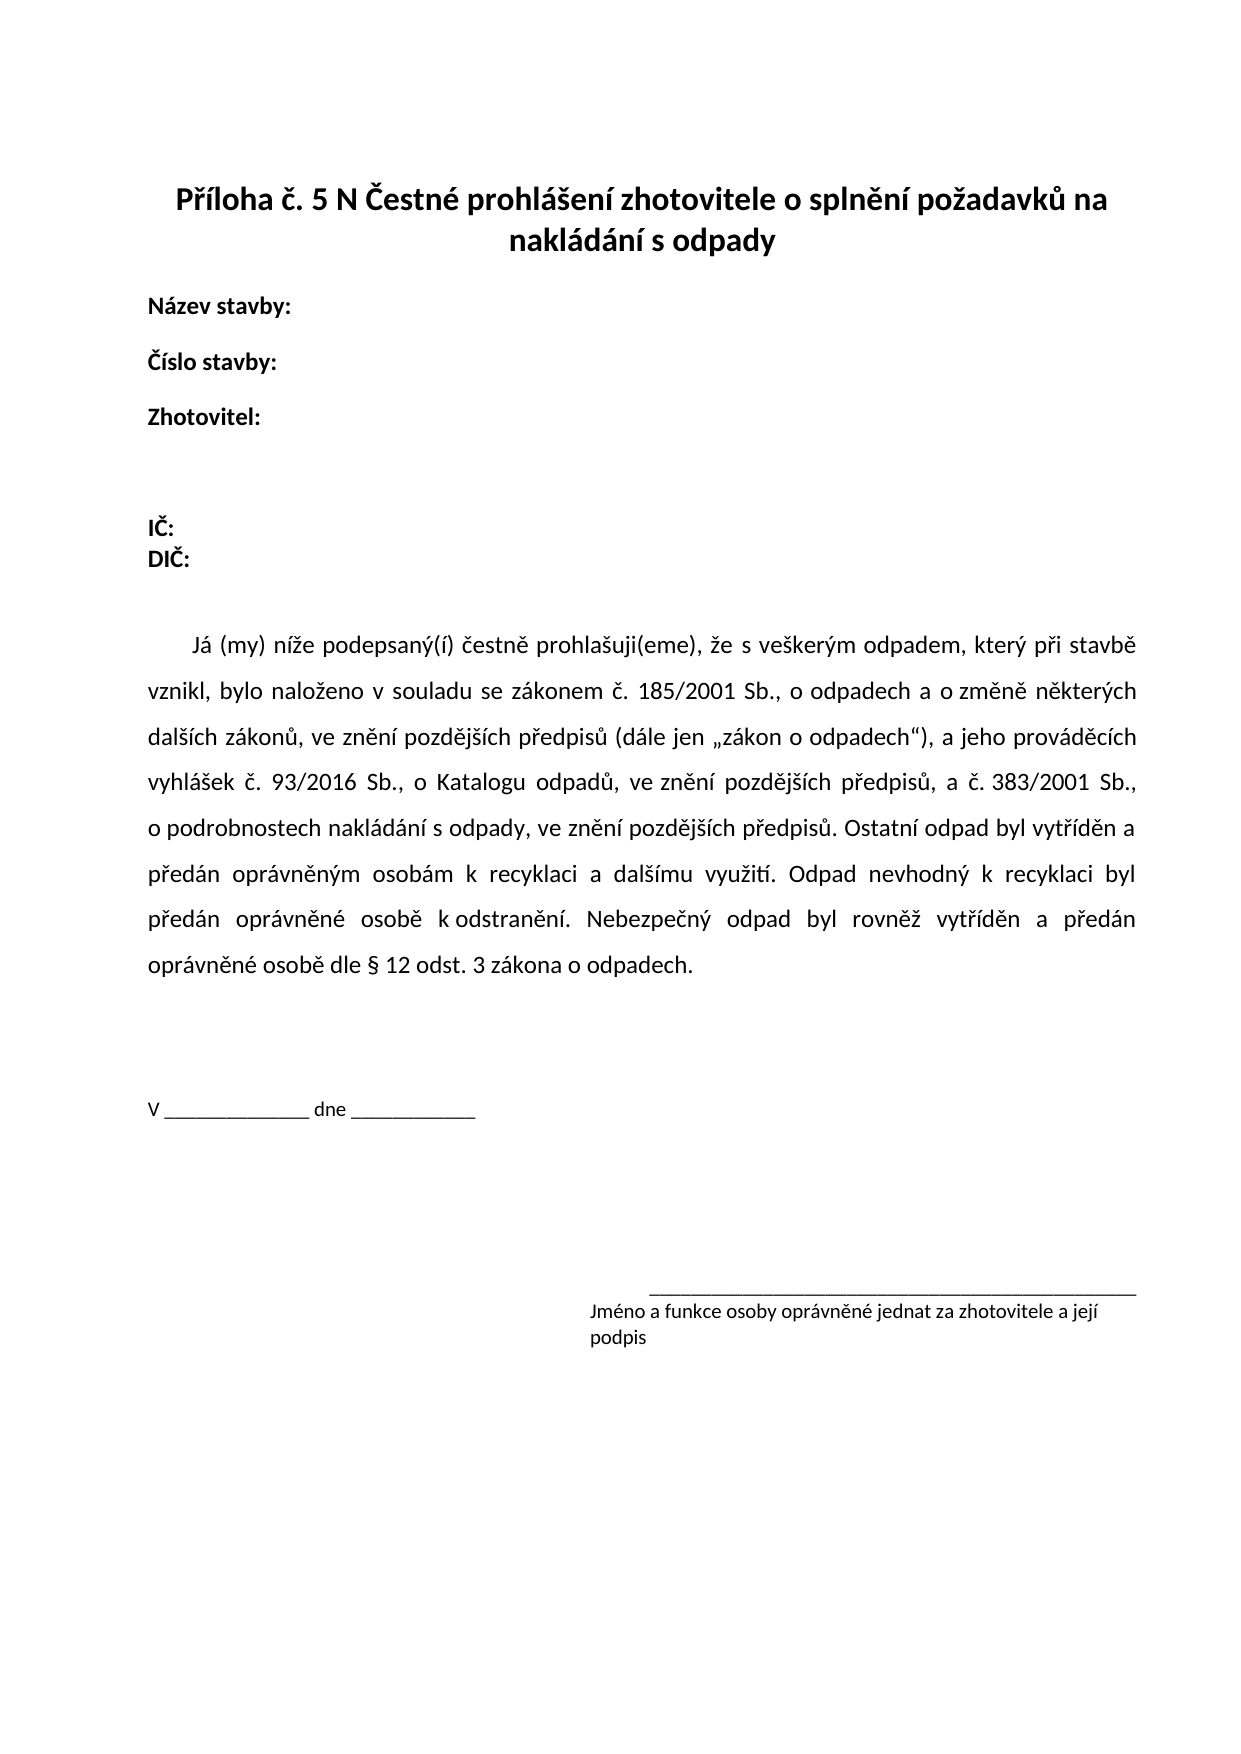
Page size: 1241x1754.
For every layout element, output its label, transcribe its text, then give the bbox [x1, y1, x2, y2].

text Jméno a funkce osoby oprávněné jednat za zhotovitele a její podpis [590, 1299, 1137, 1349]
text Zhotovitel: [148, 401, 1137, 432]
text DIČ: [148, 543, 1137, 573]
text IČ: [148, 512, 1137, 543]
text Já (my) níže podepsaný(í) čestně prohlašuji(eme), že s veškerým odpadem, který při stavbě vznikl, bylo naloženo v souladu se zákonem č. 185/2001 Sb., o odpadech a o změně některých dalších zákonů, ve znění pozdějších předpisů (dále jen „zákon o odpadech“), a jeho prováděcích vyhlášek č. 93/2016 Sb., o Katalogu odpadů, ve znění pozdějších předpisů, a č. 383/2001 Sb., o podrobnostech nakládání s odpady, ve znění pozdějších předpisů. Ostatní odpad byl vytříděn a předán oprávněným osobám k recyklaci a dalšímu využití. Odpad nevhodný k recyklaci byl předán oprávněné osobě k odstranění. Nebezpečný odpad byl rovněž vytříděn a předán oprávněné osobě dle § 12 odst. 3 zákona o odpadech. [148, 629, 1137, 980]
text Číslo stavby: [148, 346, 1137, 376]
subtitle V ______________ dne ____________ [148, 1097, 1137, 1122]
text _______________________________________________ [148, 1249, 1137, 1299]
text Název stavby: [148, 290, 1137, 321]
text Příloha č. 5 N Čestné prohlášení zhotovitele o splnění požadavků na nakládání s odpady [148, 178, 1137, 259]
